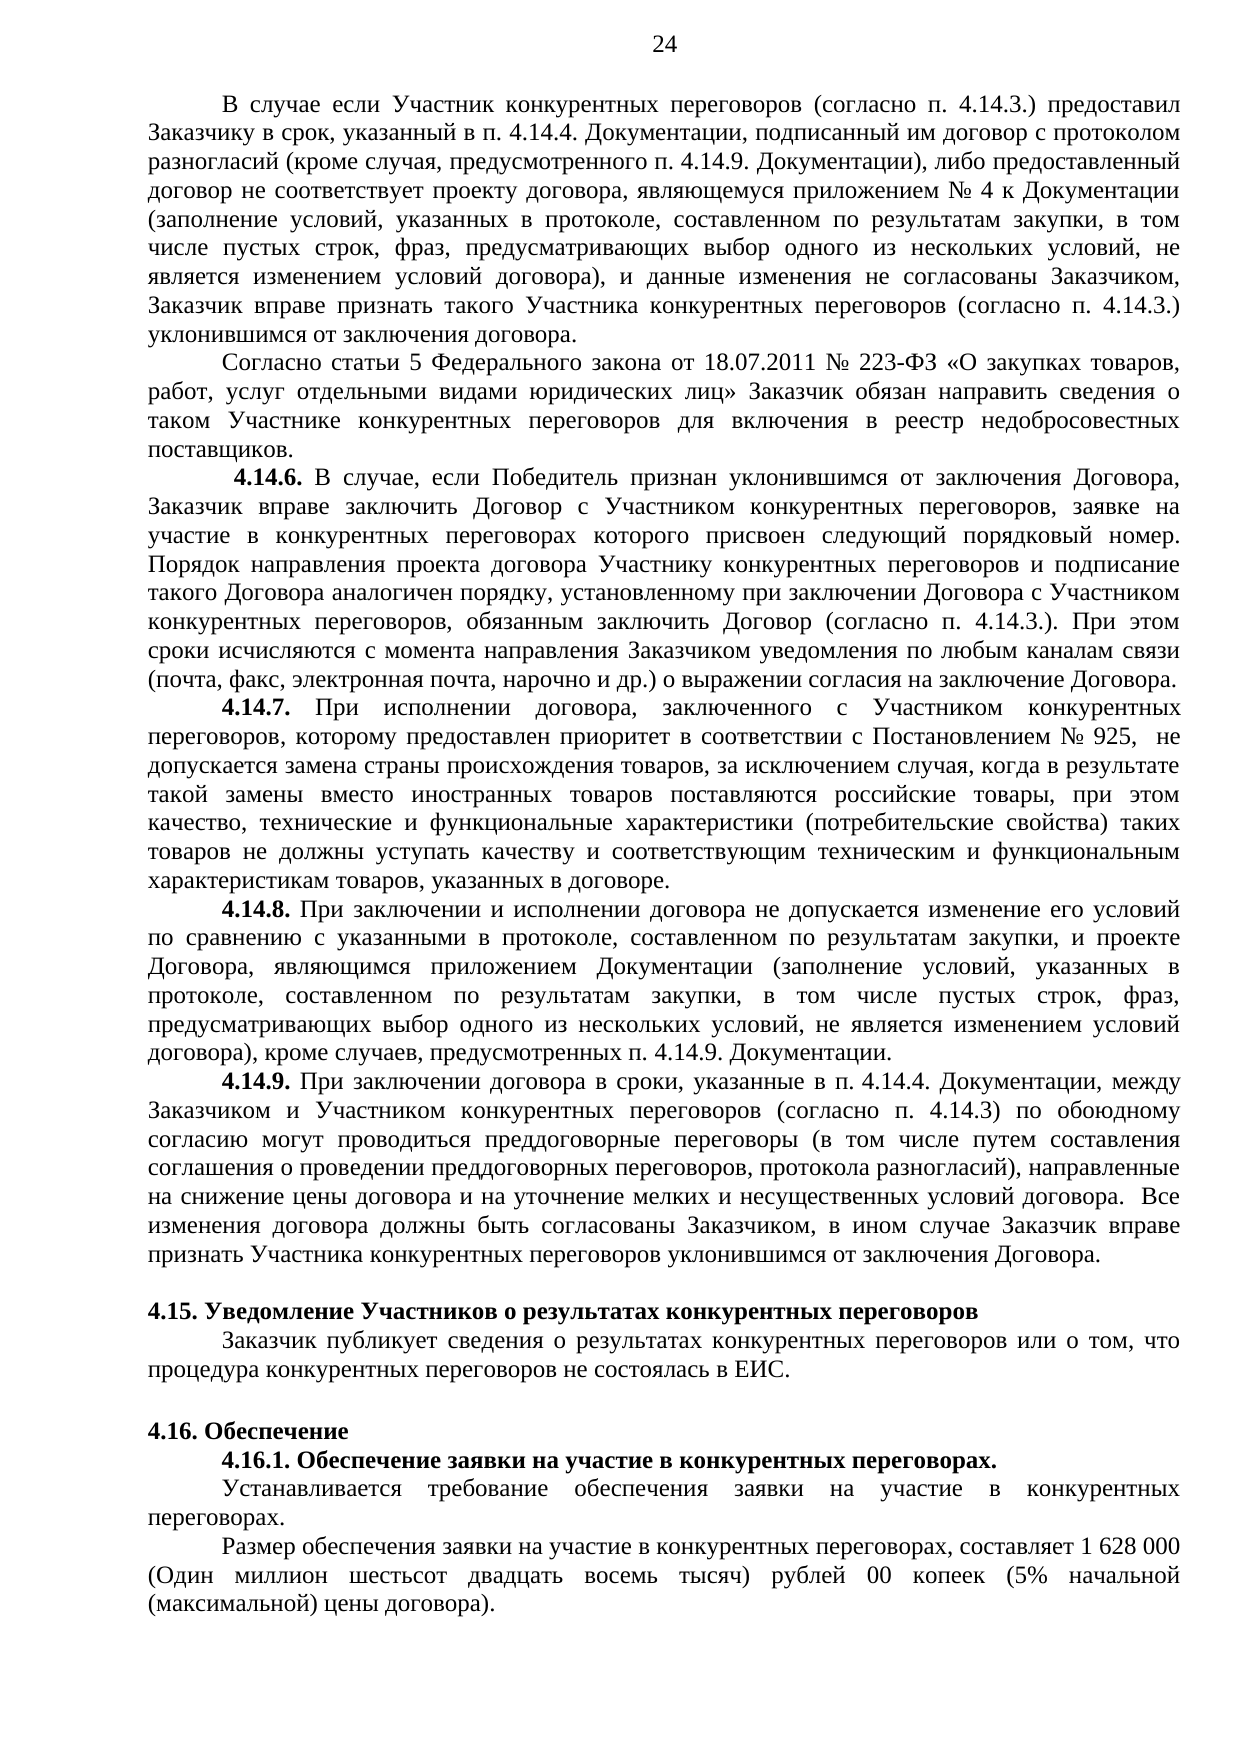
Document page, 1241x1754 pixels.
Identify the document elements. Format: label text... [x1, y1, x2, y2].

text В случае если Участник конкурентных переговоров (согласно п. 4.14.3.) предоставил Заказчику в срок, указанный в п. 4.14.4. Документации, подписанный им договор с протоколом разногласий (кроме случая, предусмотренного п. 4.14.9. Документации), либо предоставленный договор не соответствует проекту договора, являющемуся приложением № 4 к Документации (заполнение условий, указанных в протоколе, составленном по результатам закупки, в том числе пустых строк, фраз, предусматривающих выбор одного из нескольких условий, не является изменением условий договора), и данные изменения не согласованы Заказчиком, Заказчик вправе признать такого Участника конкурентных переговоров (согласно п. 4.14.3.) уклонившимся от заключения договора. [148, 89, 1181, 347]
text Согласно статьи 5 Федерального закона от 18.07.2011 № 223-ФЗ «О закупках товаров, работ, услуг отдельными видами юридических лиц» Заказчик обязан направить сведения о таком Участнике конкурентных переговоров для включения в реестр недобросовестных поставщиков. [148, 347, 1181, 462]
text Заказчик публикует сведения о результатах конкурентных переговоров или о том, что процедура конкурентных переговоров не состоялась в ЕИС. [148, 1325, 1181, 1382]
text 4.14.6. В случае, если Победитель признан уклонившимся от заключения Договора, Заказчик вправе заключить Договор с Участником конкурентных переговоров, заявке на участие в конкурентных переговорах которого присвоен следующий порядковый номер. Порядок направления проекта договора Участнику конкурентных переговоров и подписание такого Договора аналогичен порядку, установленному при заключении Договора с Участником конкурентных переговоров, обязанным заключить Договор (согласно п. 4.14.3.). При этом сроки исчисляются с момента направления Заказчиком уведомления по любым каналам связи (почта, факс, электронная почта, нарочно и др.) о выражении согласия на заключение Договора. [148, 462, 1181, 692]
text Устанавливается требование обеспечения заявки на участие в конкурентных переговорах. [148, 1473, 1181, 1531]
text 4.14.7. При исполнении договора, заключенного с Участником конкурентных переговоров, которому предоставлен приоритет в соответствии с Постановлением № 925, не допускается замена страны происхождения товаров, за исключением случая, когда в результате такой замены вместо иностранных товаров поставляются российские товары, при этом качество, технические и функциональные характеристики (потребительские свойства) таких товаров не должны уступать качеству и соответствующим техническим и функциональным характеристикам товаров, указанных в договоре. [148, 692, 1181, 894]
text 4.14.9. При заключении договора в сроки, указанные в п. 4.14.4. Документации, между Заказчиком и Участником конкурентных переговоров (согласно п. 4.14.3) по обоюдному согласию могут проводиться преддоговорные переговоры (в том числе путем составления соглашения о проведении преддоговорных переговоров, протокола разногласий), направленные на снижение цены договора и на уточнение мелких и несущественных условий договора. Все изменения договора должны быть согласованы Заказчиком, в ином случае Заказчик вправе признать Участника конкурентных переговоров уклонившимся от заключения Договора. [148, 1066, 1181, 1267]
text 4.14.8. При заключении и исполнении договора не допускается изменение его условий по сравнению с указанными в протоколе, составленном по результатам закупки, и проекте Договора, являющимся приложением Документации (заполнение условий, указанных в протоколе, составленном по результатам закупки, в том числе пустых строк, фраз, предусматривающих выбор одного из нескольких условий, не является изменением условий договора), кроме случаев, предусмотренных п. 4.14.9. Документации. [148, 894, 1181, 1066]
text Размер обеспечения заявки на участие в конкурентных переговорах, составляет 1 628 000 (Один миллион шестьсот двадцать восемь тысяч) рублей 00 копеек (5% начальной (максимальной) цены договора). [148, 1531, 1181, 1617]
text 4.16. Обеспечение [148, 1416, 1181, 1445]
text 4.15. Уведомление Участников о результатах конкурентных переговоров [148, 1296, 1181, 1325]
text 4.16.1. Обеспечение заявки на участие в конкурентных переговорах. [148, 1445, 1181, 1473]
